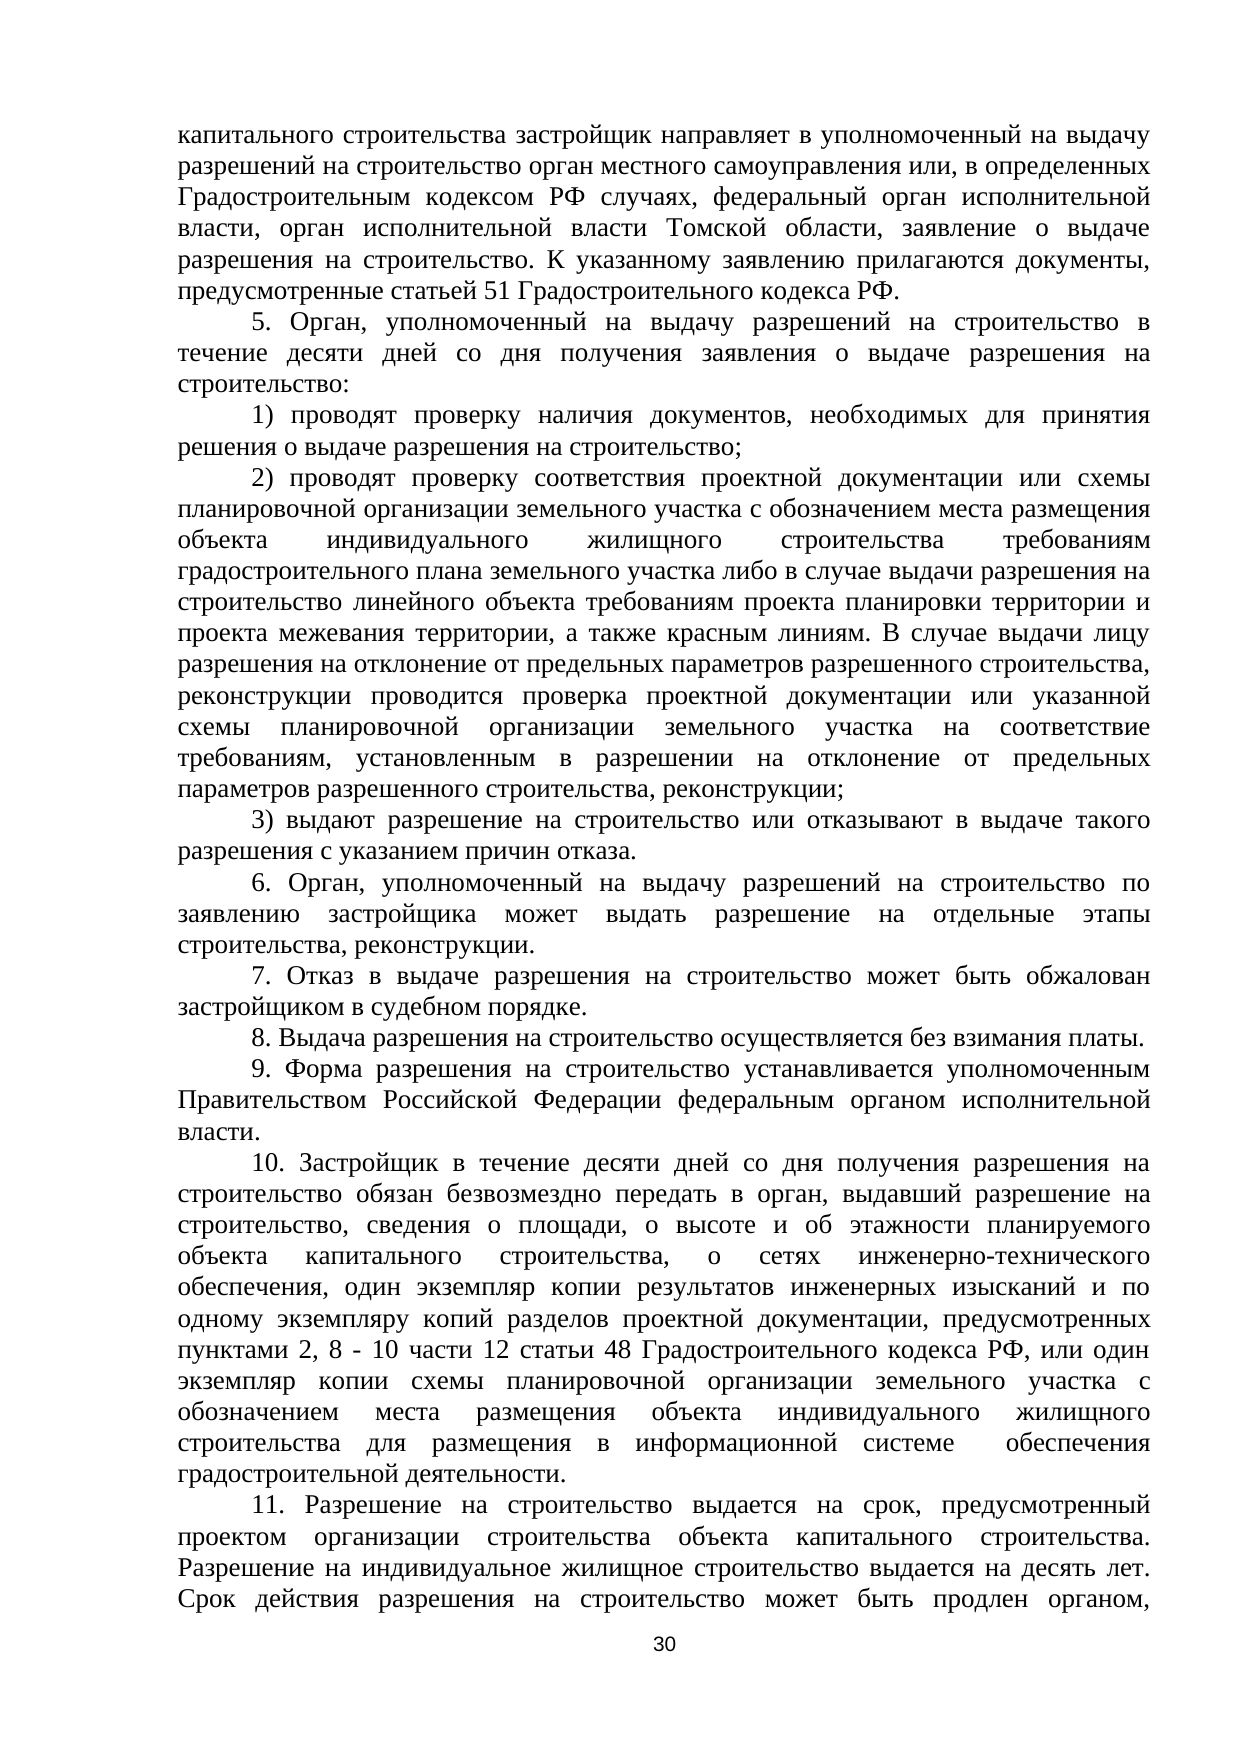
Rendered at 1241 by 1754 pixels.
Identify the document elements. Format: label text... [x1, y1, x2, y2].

text 6. Орган, уполномоченный на выдачу разрешений на строительство по заявлению застройщика может выдать разрешение на отдельные этапы строительства, реконструкции. [177, 866, 1152, 959]
text 9. Форма разрешения на строительство устанавливается уполномоченным Правительством Российской Федерации федеральным органом исполнительной власти. [177, 1052, 1152, 1146]
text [177, 118, 1152, 305]
text 2) проводят проверку соответствия проектной документации или схемы планировочной организации земельного участка с обозначением места размещения объекта индивидуального жилищного строительства требованиям градостроительного плана земельного участка либо в случае выдачи разрешения на строительство линейного объекта требованиям проекта планировки территории и проекта межевания территории, а также красным линиям. В случае выдачи лицу разрешения на отклонение от предельных параметров разрешенного строительства, реконструкции проводится проверка проектной документации или указанной схемы планировочной организации земельного участка на соответствие требованиям, установленным в разрешении на отклонение от предельных параметров разрешенного строительства, реконструкции; [177, 461, 1152, 803]
text 10. Застройщик в течение десяти дней со дня получения разрешения на строительство обязан безвозмездно передать в орган, выдавший разрешение на строительство, сведения о площади, о высоте и об этажности планируемого объекта капитального строительства, о сетях инженерно-технического обеспечения, один экземпляр копии результатов инженерных изысканий и по одному экземпляру копий разделов проектной документации, предусмотренных пунктами 2, 8 - 10 части 12 статьи 48 Градостроительного кодекса РФ, или один экземпляр копии схемы планировочной организации земельного участка с обозначением места размещения объекта индивидуального жилищного строительства для размещения в информационной системе обеспечения градостроительной деятельности. [177, 1146, 1152, 1488]
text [177, 1488, 1152, 1613]
text 3) выдают разрешение на строительство или отказывают в выдаче такого разрешения с указанием причин отказа. [177, 803, 1152, 866]
text 7. Отказ в выдаче разрешения на строительство может быть обжалован застройщиком в судебном порядке. [177, 959, 1152, 1021]
text 5. Орган, уполномоченный на выдачу разрешений на строительство в течение десяти дней со дня получения заявления о выдаче разрешения на строительство: [177, 305, 1152, 398]
text 1) проводят проверку наличия документов, необходимых для принятия решения о выдаче разрешения на строительство; [177, 398, 1152, 461]
text 8. Выдача разрешения на строительство осуществляется без взимания платы. [177, 1021, 1152, 1052]
